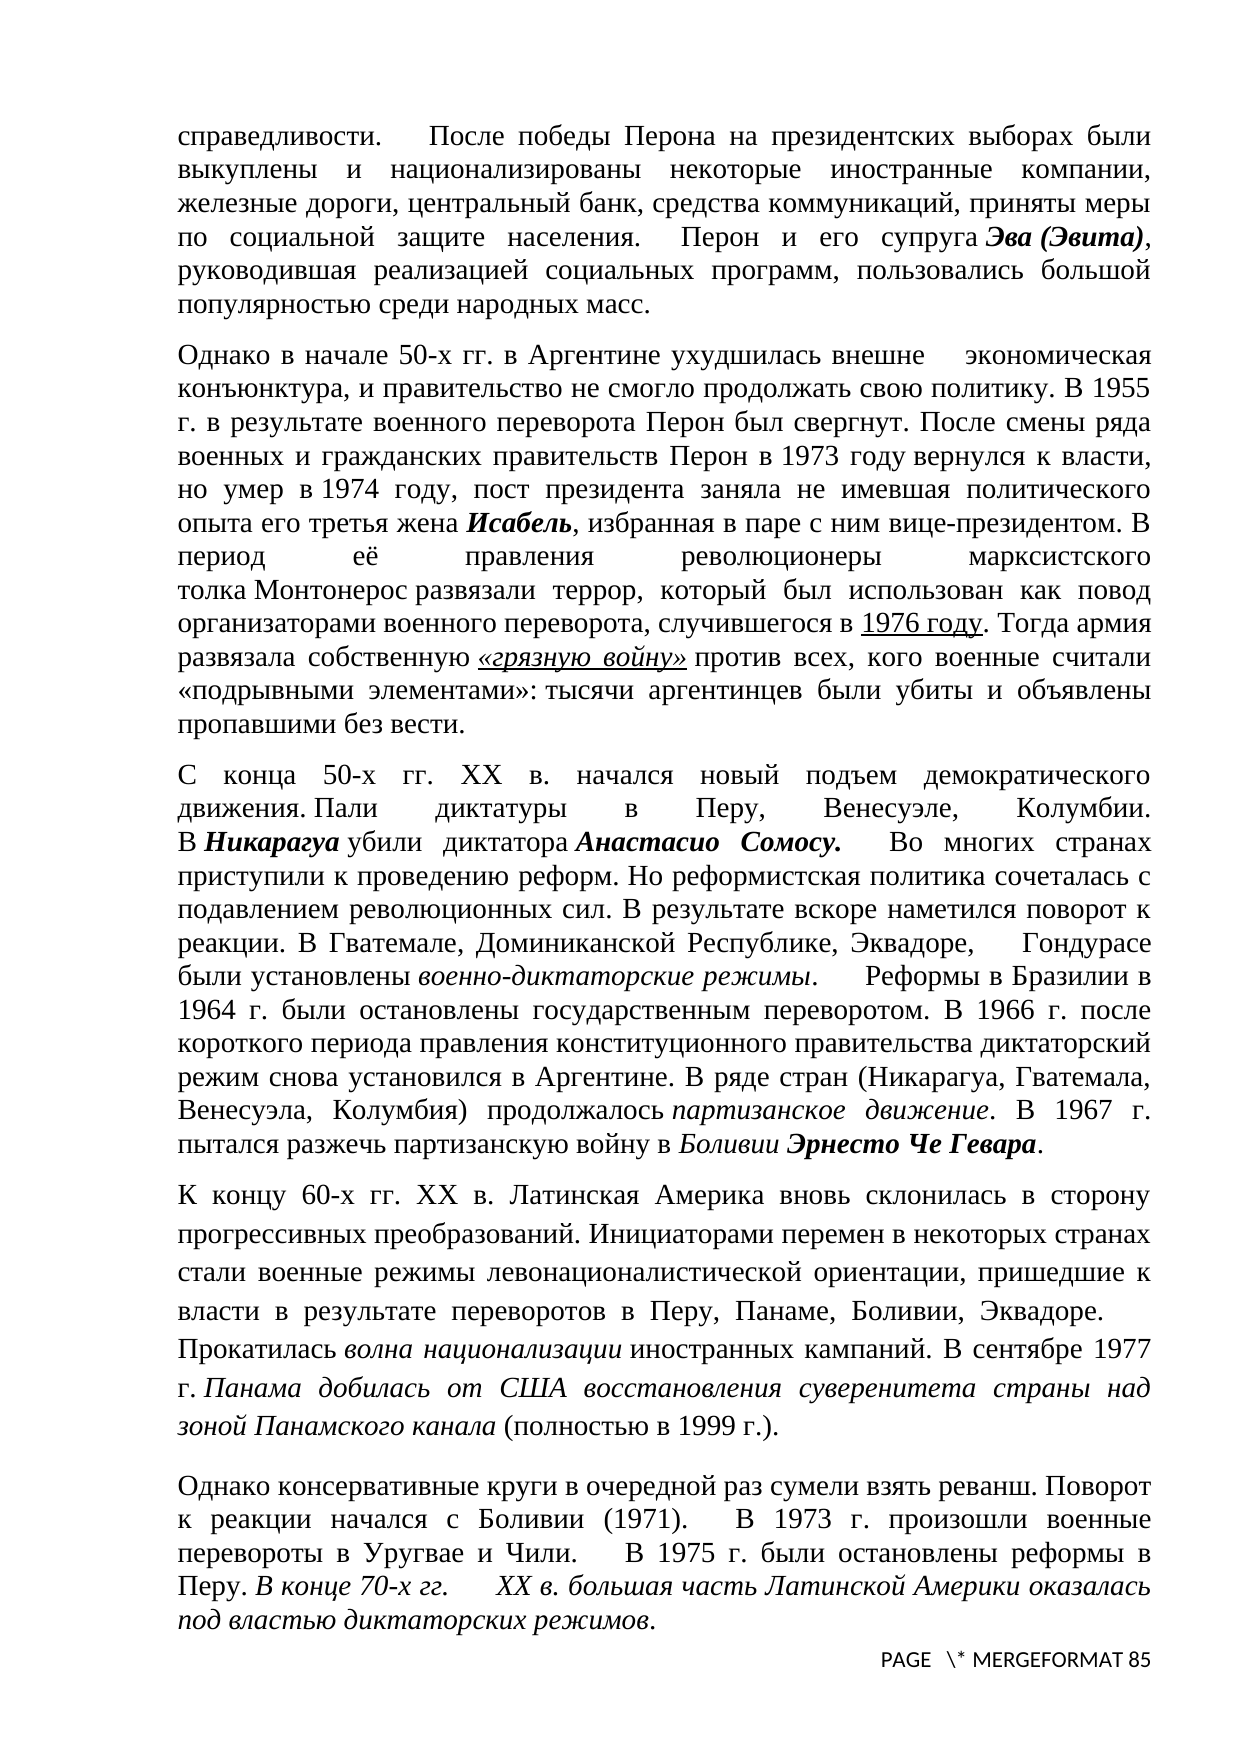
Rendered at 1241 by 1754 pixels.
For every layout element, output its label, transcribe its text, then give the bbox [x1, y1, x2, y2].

text Однако консервативные круги в очередной раз сумели взять реванш. Поворот к реакции начался с Боливии (1971). В 1973 г. произошли военные перевороты в Уругвае и Чили. В 1975 г. были остановлены реформы в Перу. В конце 70-х гг. ХХ в. большая часть Латинской Америки оказалась под властью диктаторских режимов. [177, 1468, 1152, 1636]
text К концу 60-х гг. ХХ в. Латинская Америка вновь склонилась в сторону прогрессивных преобразований. Инициаторами перемен в некоторых странах стали военные режимы левонационалистической ориентации, пришедшие к власти в результате переворотов в Перу, Панаме, Боливии, Эквадоре. Прокатилась волна национализации иностранных кампаний. В сентябре 1977 г. Панама добилась от США восстановления суверенитета страны над зоной Панамского канала (полностью в 1999 г.). [177, 1177, 1152, 1442]
text С конца 50-х гг. ХХ в. начался новый подъем демократического движения. Пали диктатуры в Перу, Венесуэле, Колумбии. В Никарагуа убили диктатора Анастасио Сомосу. Во многих странах приступили к проведению реформ. Но реформистская политика сочеталась с подавлением революционных сил. В результате вскоре наметился поворот к реакции. В Гватемале, Доминиканской Республике, Эквадоре, Гондурасе были установлены военно-диктаторские режимы. Реформы в Бразилии в 1964 г. были остановлены государственным переворотом. В 1966 г. после короткого периода правления конституционного правительства диктаторский режим снова установился в Аргентине. В ряде стран (Никарагуа, Гватемала, Венесуэла, Колумбия) продолжалось партизанское движение. В 1967 г. пытался разжечь партизанскую войну в Боливии Эрнесто Че Гевара. [177, 757, 1152, 1159]
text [177, 118, 1152, 319]
text Однако в начале 50-х гг. в Аргентине ухудшилась внешнеэкономическая конъюнктура, и правительство не смогло продолжать свою политику. В 1955 г. в результате военного переворота Перон был свергнут. После смены ряда военных и гражданских правительств Перон в 1973 году вернулся к власти, но умер в 1974 году, пост президента заняла не имевшая политического опыта его третья жена Исабель, избранная в паре с ним вице-президентом. В период её правления революционеры марксистского толка Монтонерос развязали террор, который был использован как повод организаторами военного переворота, случившегося в 1976 году. Тогда армия развязала собственную «грязную войну» против всех, кого военные считали «подрывными элементами»: тысячи аргентинцев были убиты и объявлены пропавшими без вести. [177, 337, 1152, 739]
